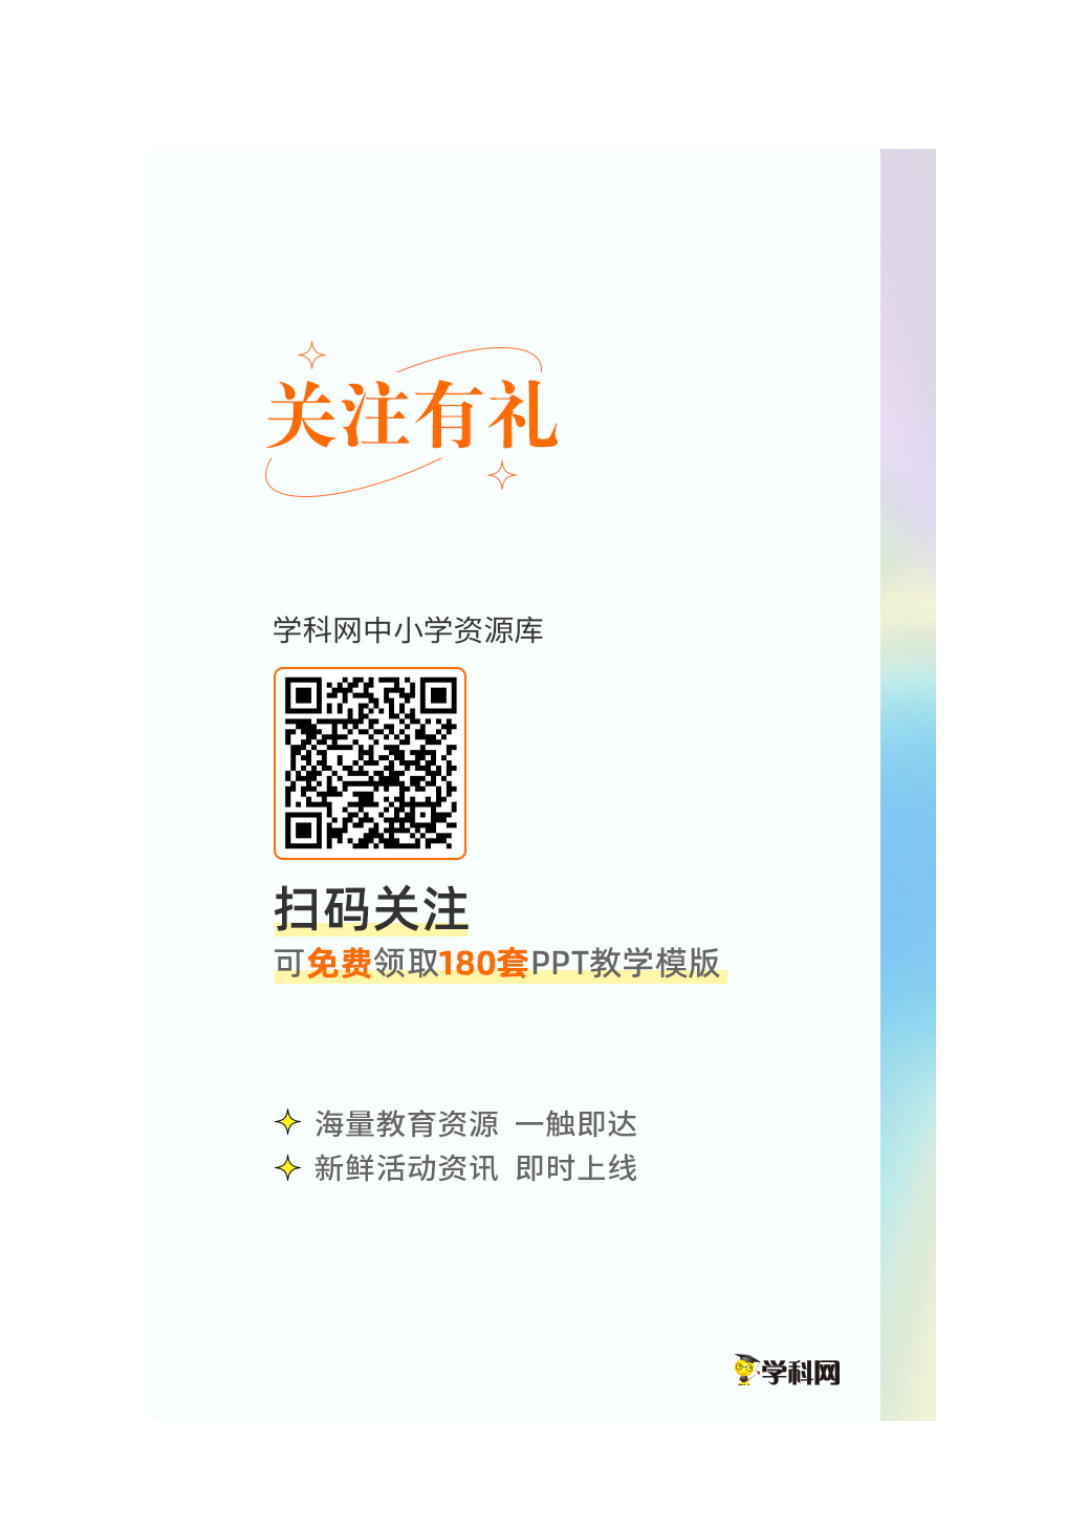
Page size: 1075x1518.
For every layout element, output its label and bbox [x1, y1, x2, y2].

picture [150, 149, 936, 1421]
